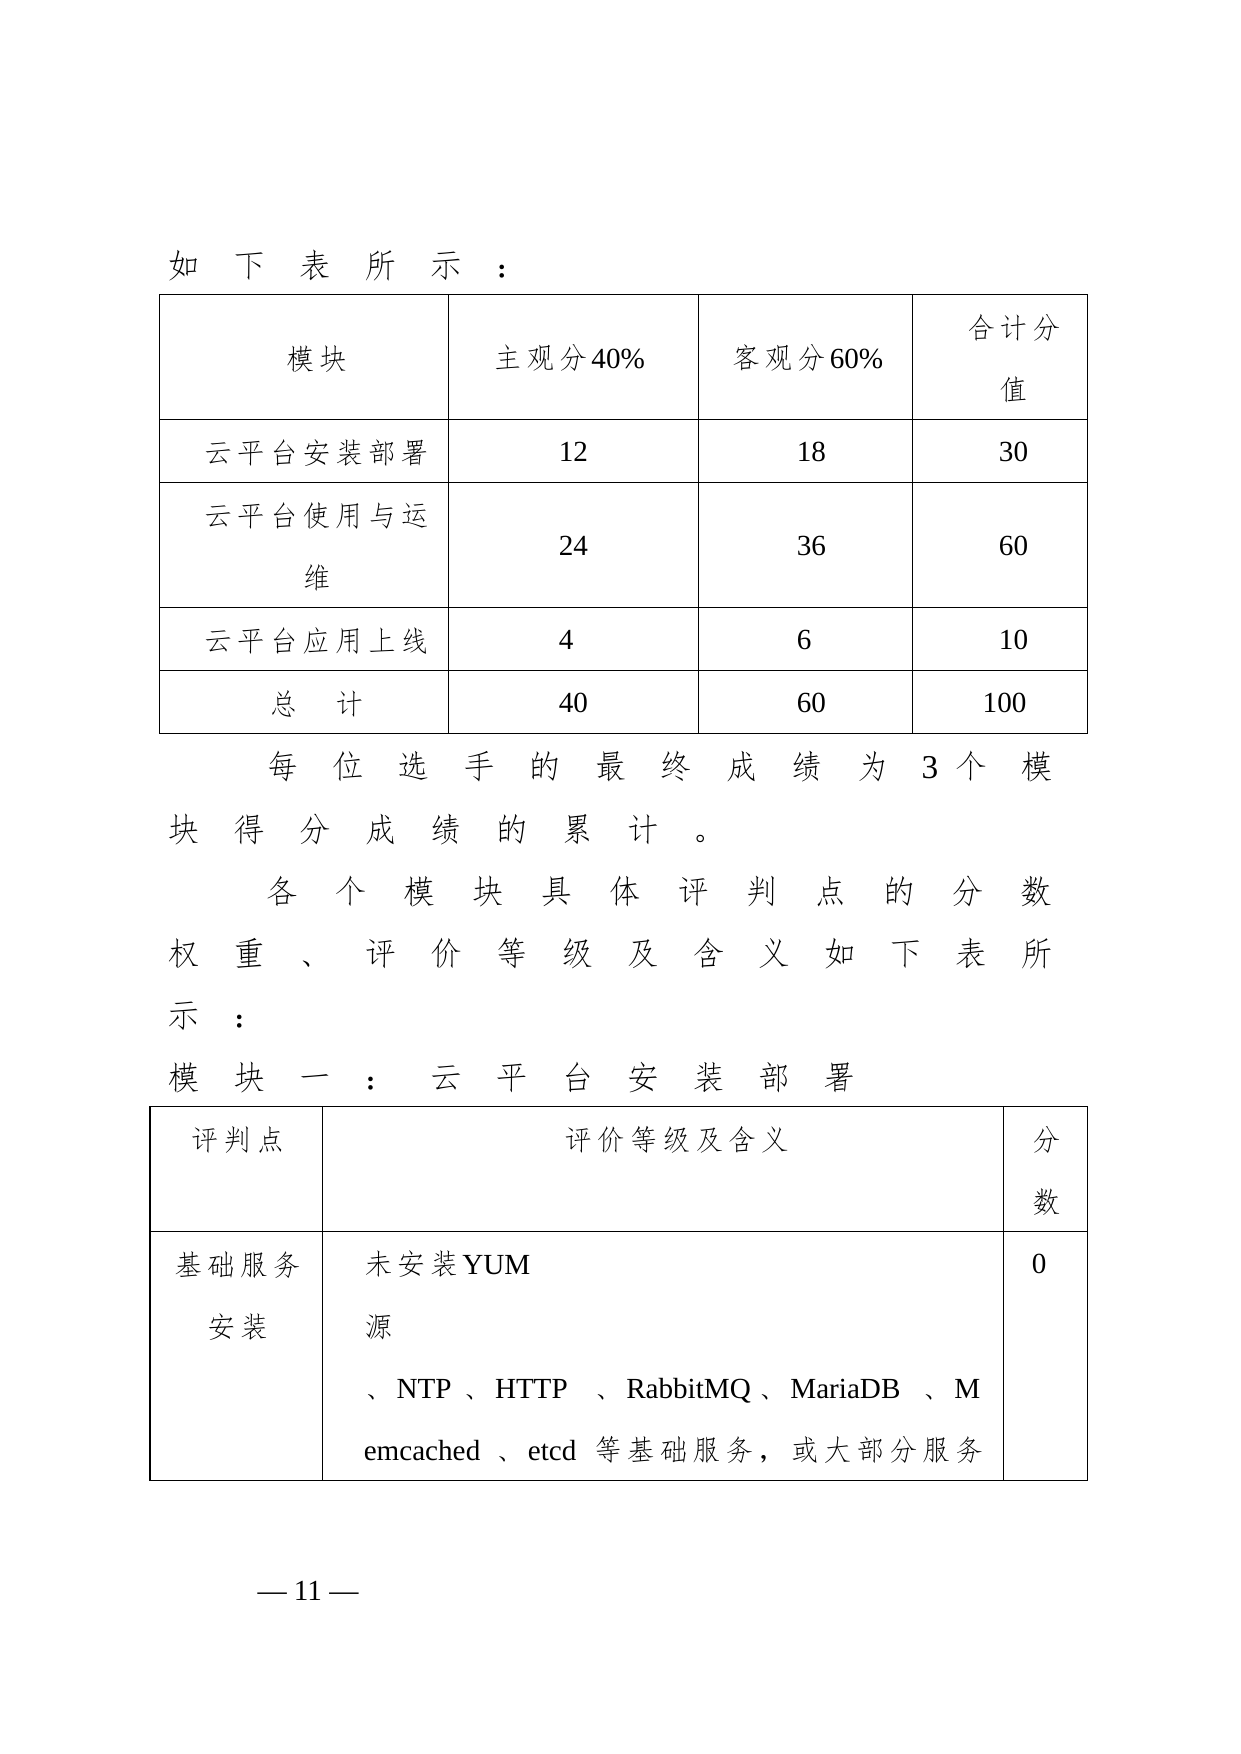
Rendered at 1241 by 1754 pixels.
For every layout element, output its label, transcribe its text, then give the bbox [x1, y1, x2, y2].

table_cell 10 [913, 608, 1087, 670]
table_cell 未安装YUM源、NTP、HTTP、RabbitMQ、MariaDB、Memcached、etcd等基础服务，或大部分服务无法启动 [323, 1232, 1003, 1480]
table_cell 云平台安装部署 [160, 420, 448, 482]
table_cell 云平台使用与运维 [160, 483, 448, 607]
table_cell 基础服务安装 [151, 1232, 322, 1480]
table_cell 40 [449, 671, 698, 733]
text 模块一：云平台安装部署 [167, 1044, 1085, 1106]
table_cell 12 [449, 420, 698, 482]
table_header 评判点 [151, 1107, 322, 1231]
table_cell 18 [699, 420, 912, 482]
text 每位选手的最终成绩为3个模块得分成绩的累计。 [167, 734, 1085, 858]
table_header 分数 [1004, 1107, 1087, 1231]
table_cell 0 [1004, 1232, 1087, 1480]
table_cell 4 [449, 608, 698, 670]
table_cell 60 [699, 671, 912, 733]
table_cell 30 [913, 420, 1087, 482]
table_header 合计分值 [913, 295, 1087, 419]
table_cell 100 [913, 671, 1087, 733]
table_cell 6 [699, 608, 912, 670]
table_cell 云平台应用上线 [160, 608, 448, 670]
table_cell 24 [449, 483, 698, 607]
text 各个模块具体评判点的分数权重、评价等级及含义如下表所示： [167, 858, 1085, 1044]
table_header 主观分40% [449, 295, 698, 419]
table_cell 总 计 [160, 671, 448, 733]
table_header 评价等级及含义 [323, 1107, 1003, 1231]
text 本赛项采用主观评分和客观评分相结合的评分方式，采用100分制。每个模块的主观评判分值占40%，客观评判分值占60%，具体如下表所示： [167, 232, 1085, 294]
table_header 客观分60% [699, 295, 912, 419]
table_cell 60 [913, 483, 1087, 607]
table_header 模块 [160, 295, 448, 419]
table_cell 36 [699, 483, 912, 607]
